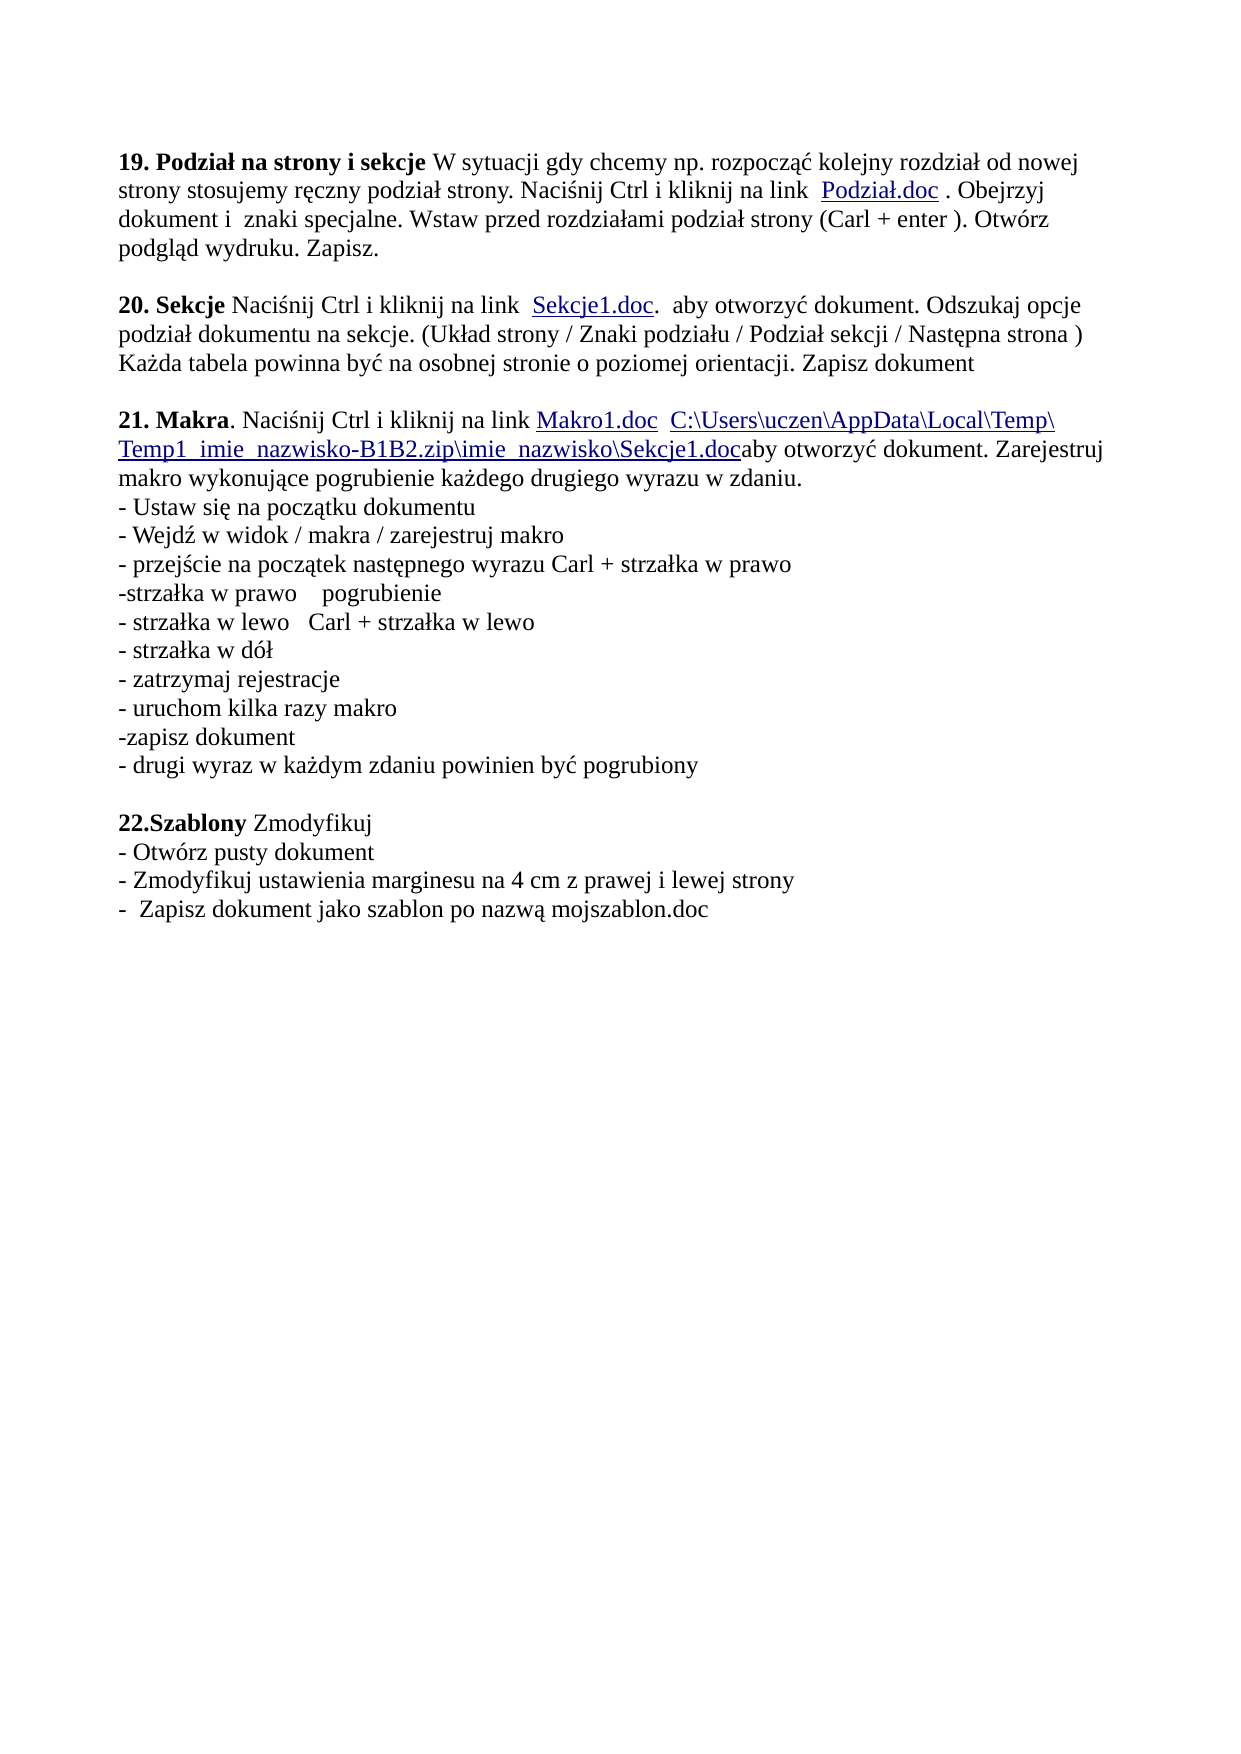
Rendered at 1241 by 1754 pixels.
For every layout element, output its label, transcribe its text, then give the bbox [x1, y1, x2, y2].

text 22.Szablony Zmodyfikuj [118, 808, 1122, 837]
text - Ustaw się na początku dokumentu [118, 492, 1122, 521]
text - strzałka w lewo Carl + strzałka w lewo [118, 607, 1122, 636]
text - strzałka w dół [118, 636, 1122, 664]
text 21. Makra. Naciśnij Ctrl i kliknij na link Makro1.doc C:\Users\uczen\AppData\Local\Temp\Temp1_imie_nazwisko-B1B2.zip\imie_nazwisko\Sekcje1.docaby otworzyć dokument. Zarejestruj makro wykonujące pogrubienie każdego drugiego wyrazu w zdaniu. [118, 406, 1122, 492]
text - Zapisz dokument jako szablon po nazwą mojszablon.doc [118, 894, 1122, 923]
text -zapisz dokument [118, 722, 1122, 751]
text - Zmodyfikuj ustawienia marginesu na 4 cm z prawej i lewej strony [118, 866, 1122, 894]
text - drugi wyraz w każdym zdaniu powinien być pogrubiony [118, 751, 1122, 779]
text 19. Podział na strony i sekcje W sytuacji gdy chcemy np. rozpocząć kolejny rozdział od nowej strony stosujemy ręczny podział strony. Naciśnij Ctrl i kliknij na link Podział.doc . Obejrzyj dokument i znaki specjalne. Wstaw przed rozdziałami podział strony (Carl + enter ). Otwórz podgląd wydruku. Zapisz. [118, 147, 1122, 262]
text - zatrzymaj rejestracje [118, 664, 1122, 693]
text - Wejdź w widok / makra / zarejestruj makro [118, 521, 1122, 549]
text - Otwórz pusty dokument [118, 837, 1122, 866]
text -strzałka w prawo pogrubienie [118, 578, 1122, 607]
text 20. Sekcje Naciśnij Ctrl i kliknij na link Sekcje1.doc. aby otworzyć dokument. Odszukaj opcje podział dokumentu na sekcje. (Układ strony / Znaki podziału / Podział sekcji / Następna strona ) Każda tabela powinna być na osobnej stronie o poziomej orientacji. Zapisz dokument [118, 291, 1122, 377]
text - uruchom kilka razy makro [118, 693, 1122, 722]
text - przejście na początek następnego wyrazu Carl + strzałka w prawo [118, 549, 1122, 578]
